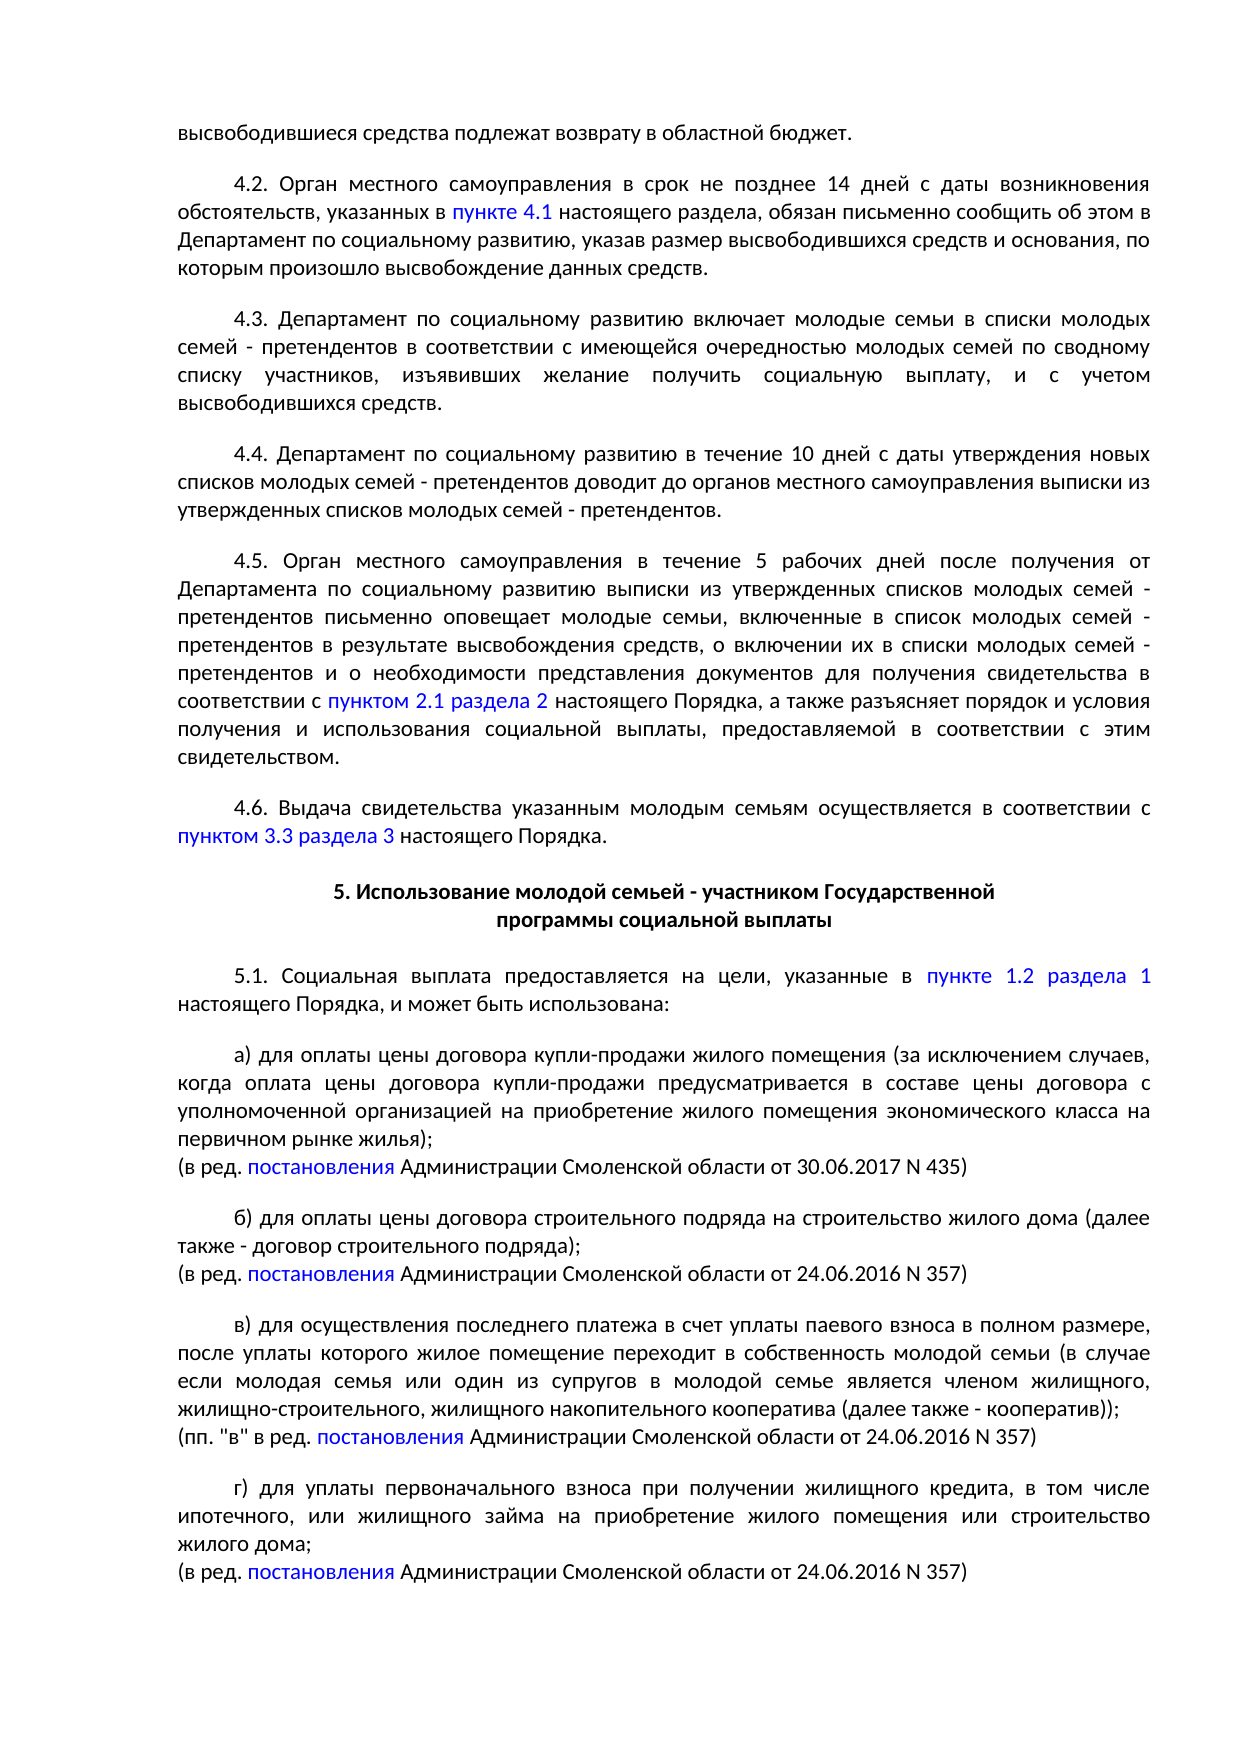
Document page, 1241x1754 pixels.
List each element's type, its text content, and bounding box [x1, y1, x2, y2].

text 4.5. Орган местного самоуправления в течение 5 рабочих дней после получения от Департамента по социальному развитию выписки из утвержденных списков молодых семей - претендентов письменно оповещает молодые семьи, включенные в список молодых семей - претендентов в результате высвобождения средств, о включении их в списки молодых семей - претендентов и о необходимости представления документов для получения свидетельства в соответствии с пунктом 2.1 раздела 2 настоящего Порядка, а также разъясняет порядок и условия получения и использования социальной выплаты, предоставляемой в соответствии с этим свидетельством. [177, 546, 1152, 770]
text в) для осуществления последнего платежа в счет уплаты паевого взноса в полном размере, после уплаты которого жилое помещение переходит в собственность молодой семьи (в случае если молодая семья или один из супругов в молодой семье является членом жилищного, жилищно-строительного, жилищного накопительного кооператива (далее также - кооператив)); [177, 1310, 1152, 1422]
title программы социальной выплаты [177, 905, 1152, 933]
text (в ред. постановления Администрации Смоленской области от 30.06.2017 N 435) [177, 1152, 1152, 1180]
text (пп. "в" в ред. постановления Администрации Смоленской области от 24.06.2016 N 357) [177, 1422, 1152, 1450]
text 5.1. Социальная выплата предоставляется на цели, указанные в пункте 1.2 раздела 1 настоящего Порядка, и может быть использована: [177, 961, 1152, 1017]
text 4.4. Департамент по социальному развитию в течение 10 дней с даты утверждения новых списков молодых семей - претендентов доводит до органов местного самоуправления выписки из утвержденных списков молодых семей - претендентов. [177, 439, 1152, 523]
text 4.6. Выдача свидетельства указанным молодым семьям осуществляется в соответствии с пунктом 3.3 раздела 3 настоящего Порядка. [177, 793, 1152, 849]
text (в ред. постановления Администрации Смоленской области от 24.06.2016 N 357) [177, 1557, 1152, 1585]
text 4.3. Департамент по социальному развитию включает молодые семьи в списки молодых семей - претендентов в соответствии с имеющейся очередностью молодых семей по сводному списку участников, изъявивших желание получить социальную выплату, и с учетом высвободившихся средств. [177, 304, 1152, 416]
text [177, 118, 1152, 146]
text 4.2. Орган местного самоуправления в срок не позднее 14 дней с даты возникновения обстоятельств, указанных в пункте 4.1 настоящего раздела, обязан письменно сообщить об этом в Департамент по социальному развитию, указав размер высвободившихся средств и основания, по которым произошло высвобождение данных средств. [177, 169, 1152, 281]
text (в ред. постановления Администрации Смоленской области от 24.06.2016 N 357) [177, 1259, 1152, 1287]
text г) для уплаты первоначального взноса при получении жилищного кредита, в том числе ипотечного, или жилищного займа на приобретение жилого помещения или строительство жилого дома; [177, 1473, 1152, 1557]
text а) для оплаты цены договора купли-продажи жилого помещения (за исключением случаев, когда оплата цены договора купли-продажи предусматривается в составе цены договора с уполномоченной организацией на приобретение жилого помещения экономического класса на первичном рынке жилья); [177, 1040, 1152, 1152]
title 5. Использование молодой семьей - участником Государственной [177, 877, 1152, 905]
text б) для оплаты цены договора строительного подряда на строительство жилого дома (далее также - договор строительного подряда); [177, 1203, 1152, 1259]
